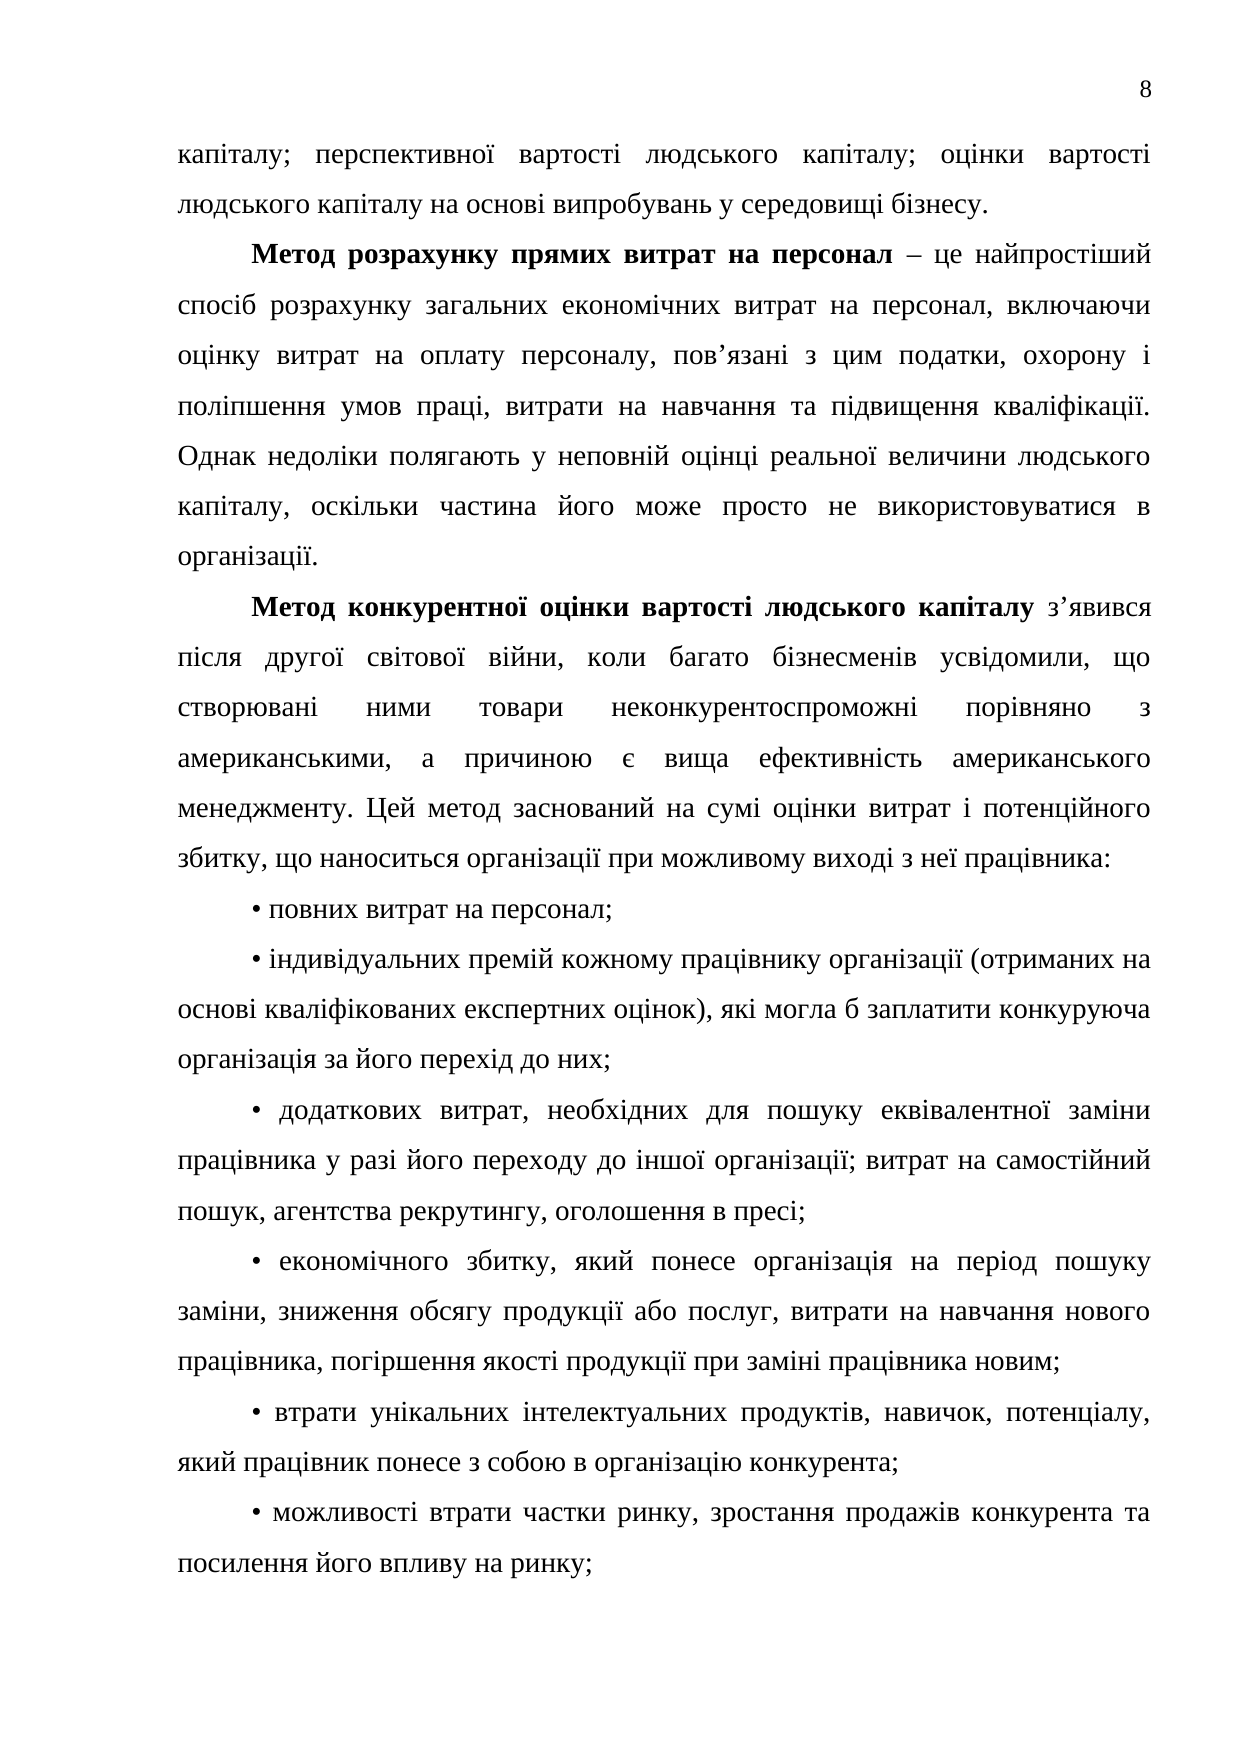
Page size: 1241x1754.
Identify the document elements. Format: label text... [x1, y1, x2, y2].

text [177, 136, 1152, 220]
text • втрати унікальних інтелектуальних продуктів, навичок, потенціалу, який працівник понесе з собою в організацію конкурента; [177, 1394, 1152, 1478]
text Метод конкурентної оцінки вартості людського капіталу з’явився після другої світової війни, коли багато бізнесменів усвідомили, що створювані ними товари неконкурентоспроможні порівняно з американськими, а причиною є вища ефективність американського менеджменту. Цей метод заснований на сумі оцінки витрат і потенційного збитку, що наноситься організації при можливому виході з неї працівника: [177, 589, 1152, 874]
text • повних витрат на персонал; [177, 891, 1152, 924]
text • можливості втрати частки ринку, зростання продажів конкурента та посилення його впливу на ринку; [177, 1494, 1152, 1578]
text • додаткових витрат, необхідних для пошуку еквівалентної заміни працівника у разі його переходу до іншої організації; витрат на самостійний пошук, агентства рекрутингу, оголошення в пресі; [177, 1092, 1152, 1226]
text Метод розрахунку прямих витрат на персонал – це найпростіший спосіб розрахунку загальних економічних витрат на персонал, включаючи оцінку витрат на оплату персоналу, пов’язані з цим податки, охорону і поліпшення умов праці, витрати на навчання та підвищення кваліфікації. Однак недоліки полягають у неповній оцінці реальної величини людського капіталу, оскільки частина його може просто не використовуватися в організації. [177, 237, 1152, 572]
text • індивідуальних премій кожному працівнику організації (отриманих на основі кваліфікованих експертних оцінок), які могла б заплатити конкуруюча організація за його перехід до них; [177, 941, 1152, 1075]
text • економічного збитку, який понесе організація на період пошуку заміни, зниження обсягу продукції або послуг, витрати на навчання нового працівника, погіршення якості продукції при заміні працівника новим; [177, 1243, 1152, 1377]
